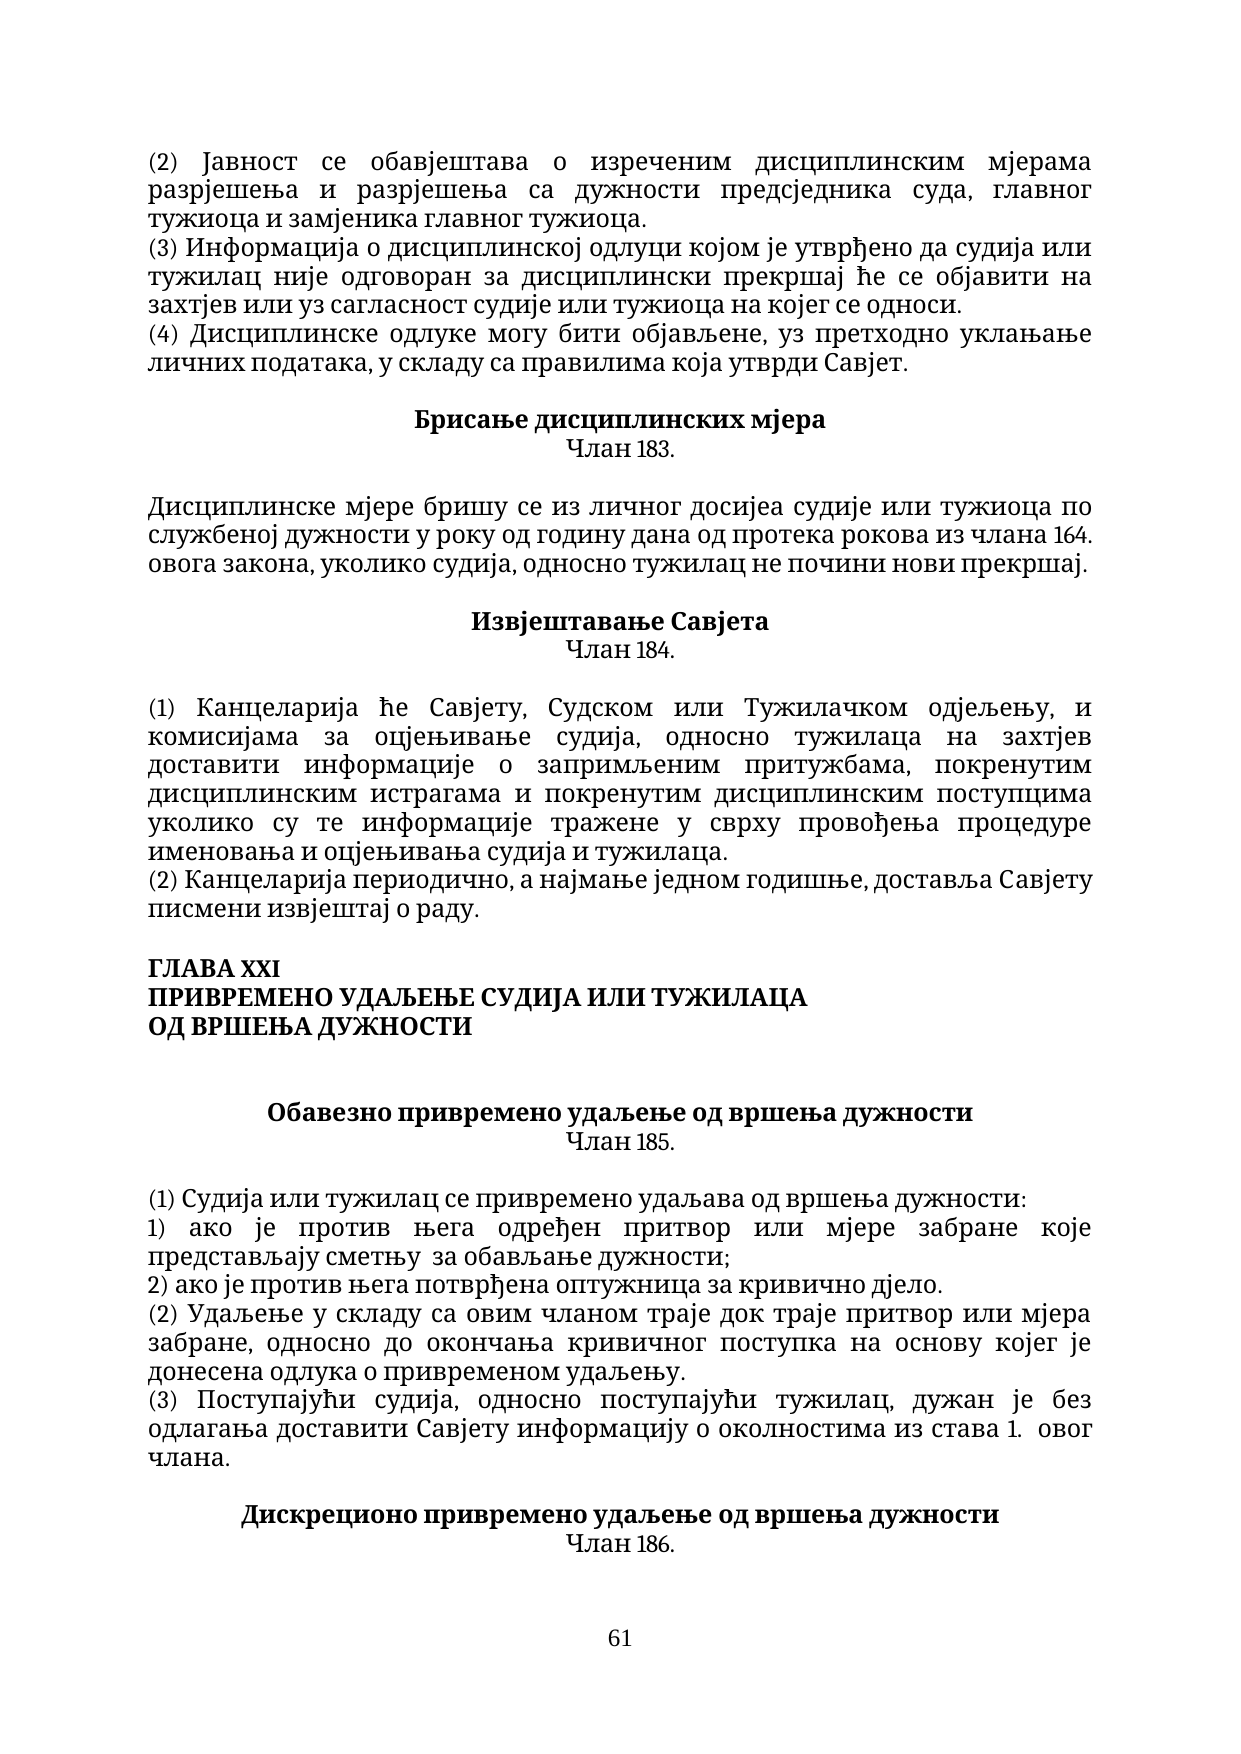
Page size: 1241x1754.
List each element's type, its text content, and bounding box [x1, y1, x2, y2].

text Члан 183. [148, 435, 1093, 464]
text (3) Поступајући судија, односно поступајући тужилац, дужан је без одлагања доставити Савјету информацију о околностима из става 1. овог члана. [148, 1386, 1093, 1472]
text 2) ако је против њега потврђена оптужница за кривично дјело. [148, 1271, 1093, 1300]
text ПРИВРЕМЕНО УДАЉЕЊЕ СУДИЈА ИЛИ ТУЖИЛАЦА [148, 984, 1093, 1012]
text ОД ВРШЕЊА ДУЖНОСТИ [148, 1012, 1093, 1041]
text ГЛАВА XXI [148, 955, 1093, 984]
text (3) Информација о дисциплинској одлуци којом је утврђено да судија или тужилац није одговоран за дисциплински прекршај ће се објавити на захтјев или уз сагласност судије или тужиоца на којег се односи. [148, 234, 1093, 320]
text Обавезно привремено удаљење од вршења дужности [148, 1099, 1093, 1127]
text Члан 186. [148, 1530, 1093, 1559]
text (1) Судија или тужилац се привремено удаљава од вршења дужности: [148, 1185, 1093, 1214]
text Дисциплинске мјере бришу се из личног досијеа судије или тужиоца по службеној дужности у року од годину дана од протека рокова из члана 164. овога закона, уколико судија, односно тужилац не почини нови прекршај. [148, 493, 1093, 579]
text (2) Удаљење у складу са овим чланом траје док траје притвор или мјера забране, односно до окончања кривичног поступка на основу којег је донесена одлука о привременом удаљењу. [148, 1300, 1093, 1386]
text (2) Јавност се обавјештава о изреченим дисциплинским мјерама разрјешења и разрјешења са дужности предсједника суда, главног тужиоца и замјеника главног тужиоца. [148, 148, 1093, 234]
text Брисање дисциплинских мјера [148, 406, 1093, 435]
text Члан 185. [148, 1127, 1093, 1156]
text 1) ако је против њега одређен притвор или мјере забране које представљају сметњу за обављање дужности; [148, 1214, 1093, 1271]
text Извјештавање Савјета [148, 608, 1093, 636]
text (2) Канцеларија периодично, а најмање једном годишње, доставља Савјету писмени извјештај о раду. [148, 866, 1093, 924]
text (1) Канцеларија ће Савјету, Судском или Тужилачком одјељењу, и комисијама за оцјењивање судија, односно тужилаца на захтјев доставити информације о запримљеним притужбама, покренутим дисциплинским истрагама и покренутим дисциплинским поступцима уколико су те информације тражене у сврху провођења процедуре именовања и оцјењивања судија и тужилаца. [148, 694, 1093, 866]
text Члан 184. [148, 636, 1093, 665]
text (4) Дисциплинске одлуке могу бити објављене, уз претходно уклањање личних података, у складу са правилима која утврди Савјет. [148, 320, 1093, 378]
text Дискреционо привремено удаљење од вршења дужности [148, 1501, 1093, 1530]
